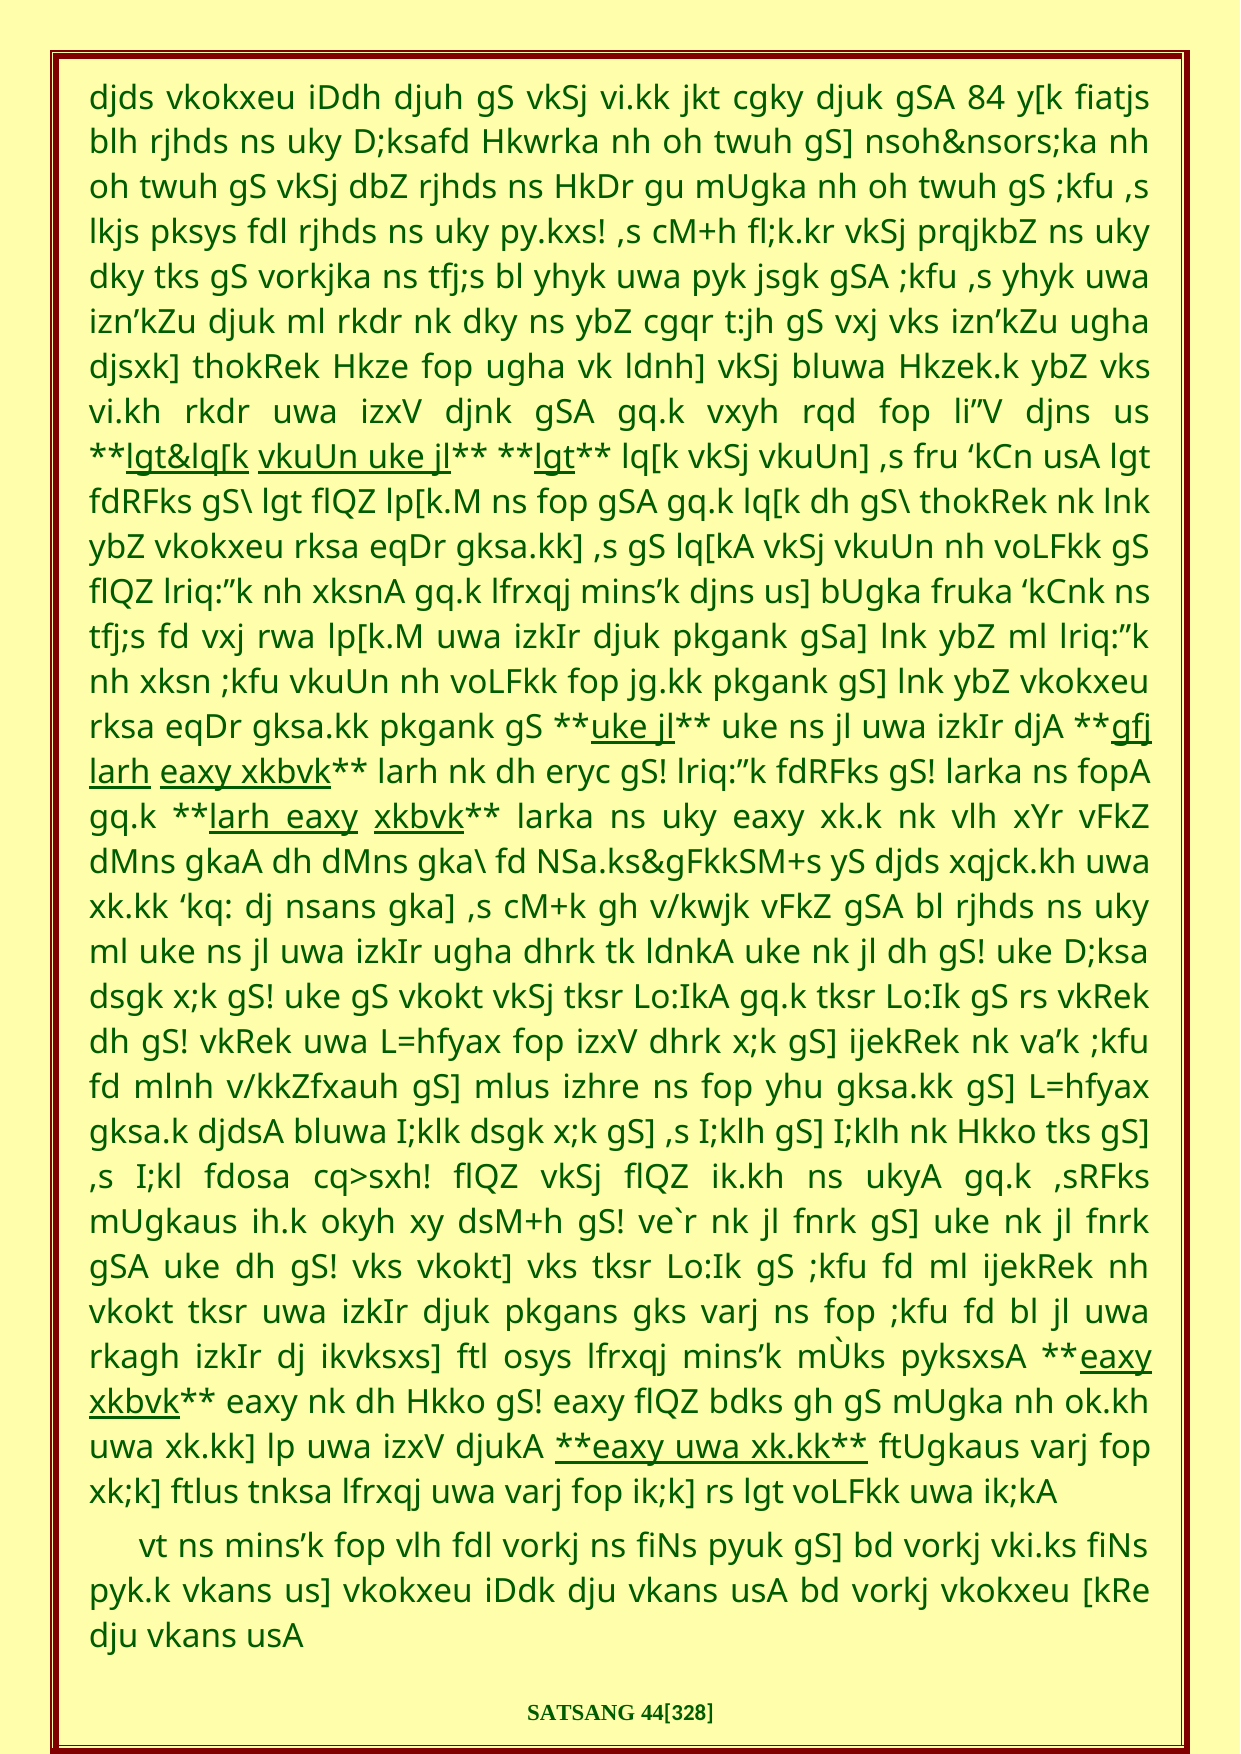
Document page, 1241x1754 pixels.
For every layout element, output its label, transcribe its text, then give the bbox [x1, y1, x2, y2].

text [89, 74, 1152, 1514]
text vt ns mins’k fop vlh fdl vorkj ns fiNs pyuk gS] bd vorkj vki.ks fiNs pyk.k vkans us] vkokxeu iDdk dju vkans usA bd vorkj vkokxeu [kRe dju vkans usA [89, 1522, 1152, 1657]
